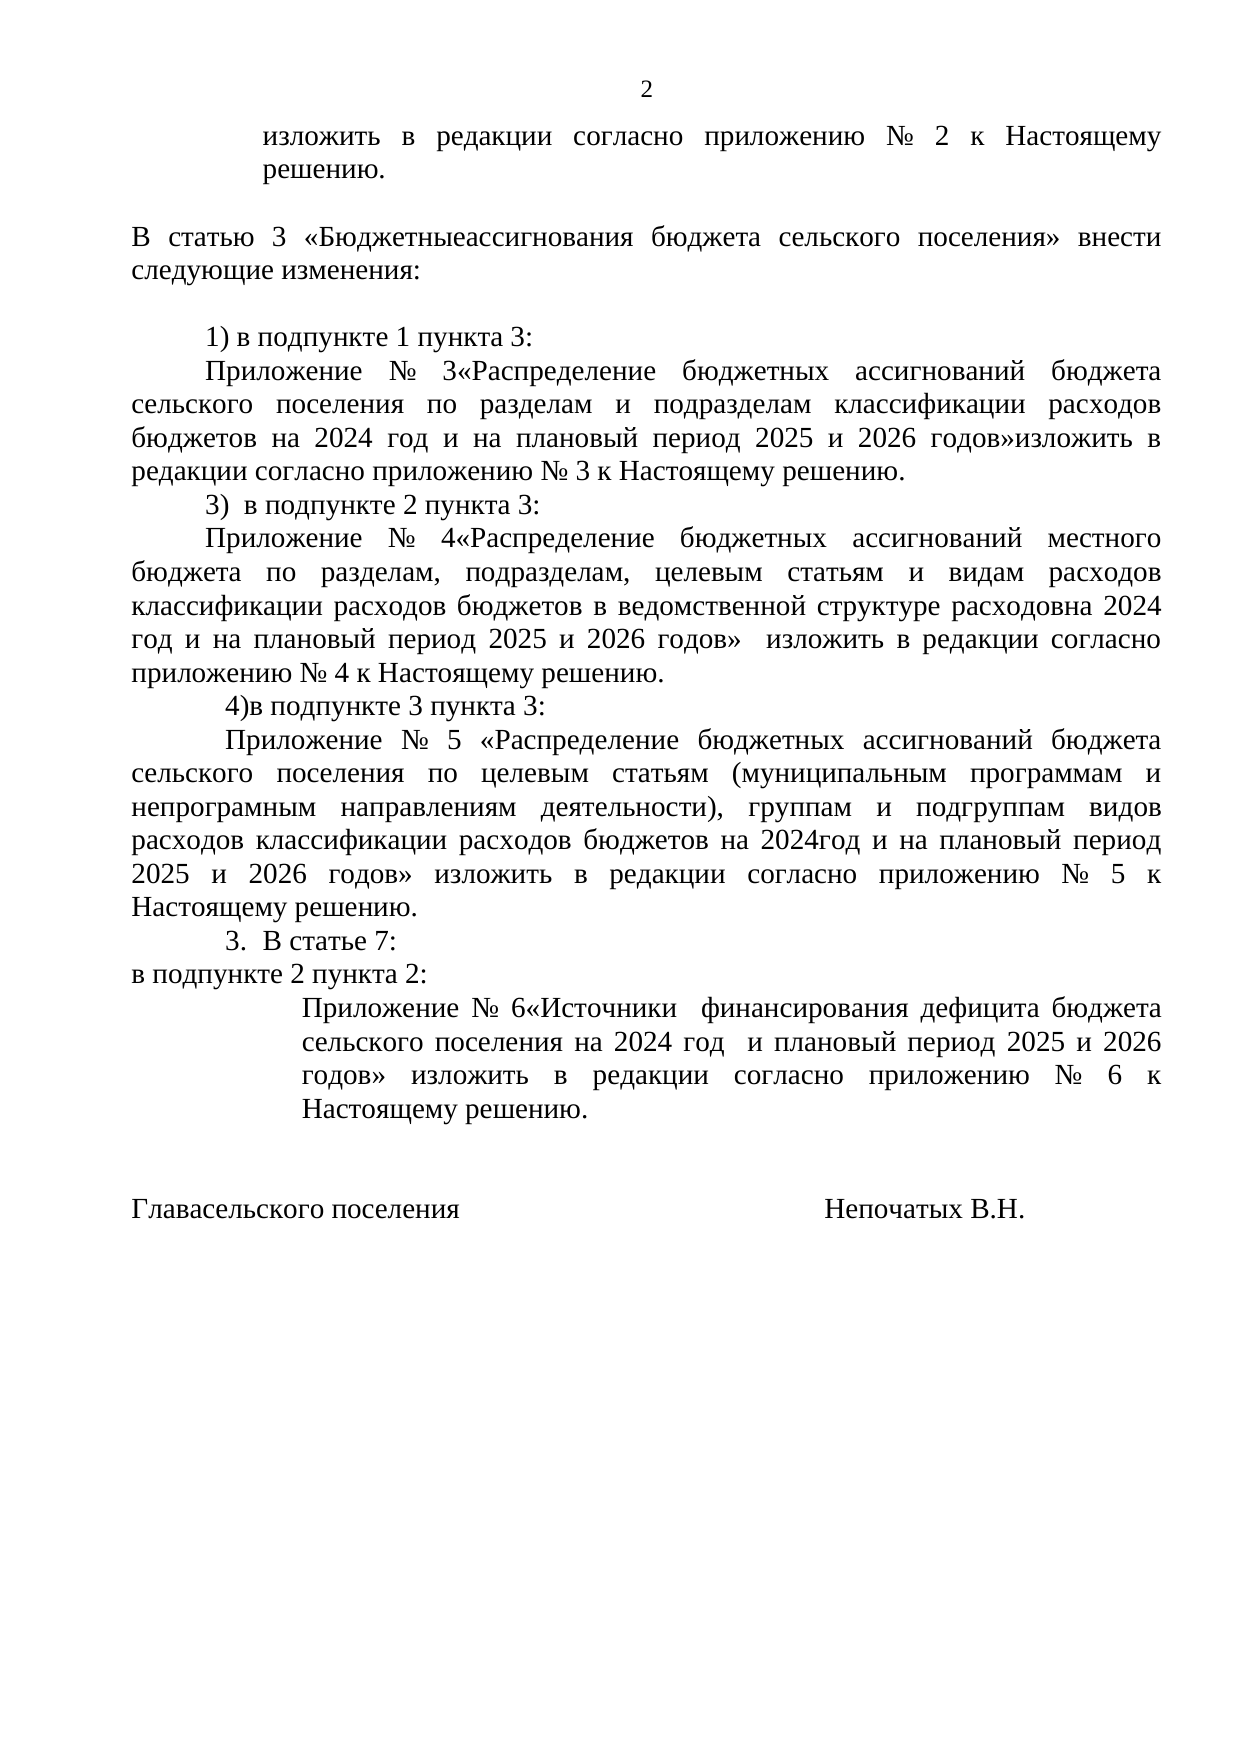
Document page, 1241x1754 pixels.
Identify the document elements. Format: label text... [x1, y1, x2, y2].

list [262, 118, 1162, 185]
text 4)в подпункте 3 пункта 3: [131, 688, 1162, 722]
list Приложение № 6«Источники финансирования дефицита бюджета сельского поселения на 2024 год и плановый период 2025 и 2026 годов» изложить в редакции согласно приложению № 6 к Настоящему решению. [302, 990, 1162, 1124]
text Приложение № 4«Распределение бюджетных ассигнований местного бюджета по разделам, подразделам, целевым статьям и видам расходов классификации расходов бюджетов в ведомственной структуре расходовна 2024 год и на плановый период 2025 и 2026 годов» изложить в редакции согласно приложению № 4 к Настоящему решению. [131, 521, 1162, 688]
text Главасельского поселения Непочатых В.Н. [131, 1191, 1162, 1225]
text В статью 3 «Бюджетныеассигнования бюджета сельского поселения» внести следующие изменения: [131, 219, 1162, 286]
text 1) в подпункте 1 пункта 3: [131, 319, 1162, 353]
text 3) в подпункте 2 пункта 3: [131, 487, 1162, 521]
text в подпункте 2 пункта 2: [131, 957, 1162, 990]
text Приложение № 3«Распределение бюджетных ассигнований бюджета сельского поселения по разделам и подразделам классификации расходов бюджетов на 2024 год и на плановый период 2025 и 2026 годов»изложить в редакции согласно приложению № 3 к Настоящему решению. [131, 353, 1162, 487]
list В статье 7: [225, 923, 1162, 957]
text Приложение № 5 «Распределение бюджетных ассигнований бюджета сельского поселения по целевым статьям (муниципальным программам и непрограмным направлениям деятельности), группам и подгруппам видов расходов классификации расходов бюджетов на 2024год и на плановый период 2025 и 2026 годов» изложить в редакции согласно приложению № 5 к Настоящему решению. [131, 722, 1162, 923]
